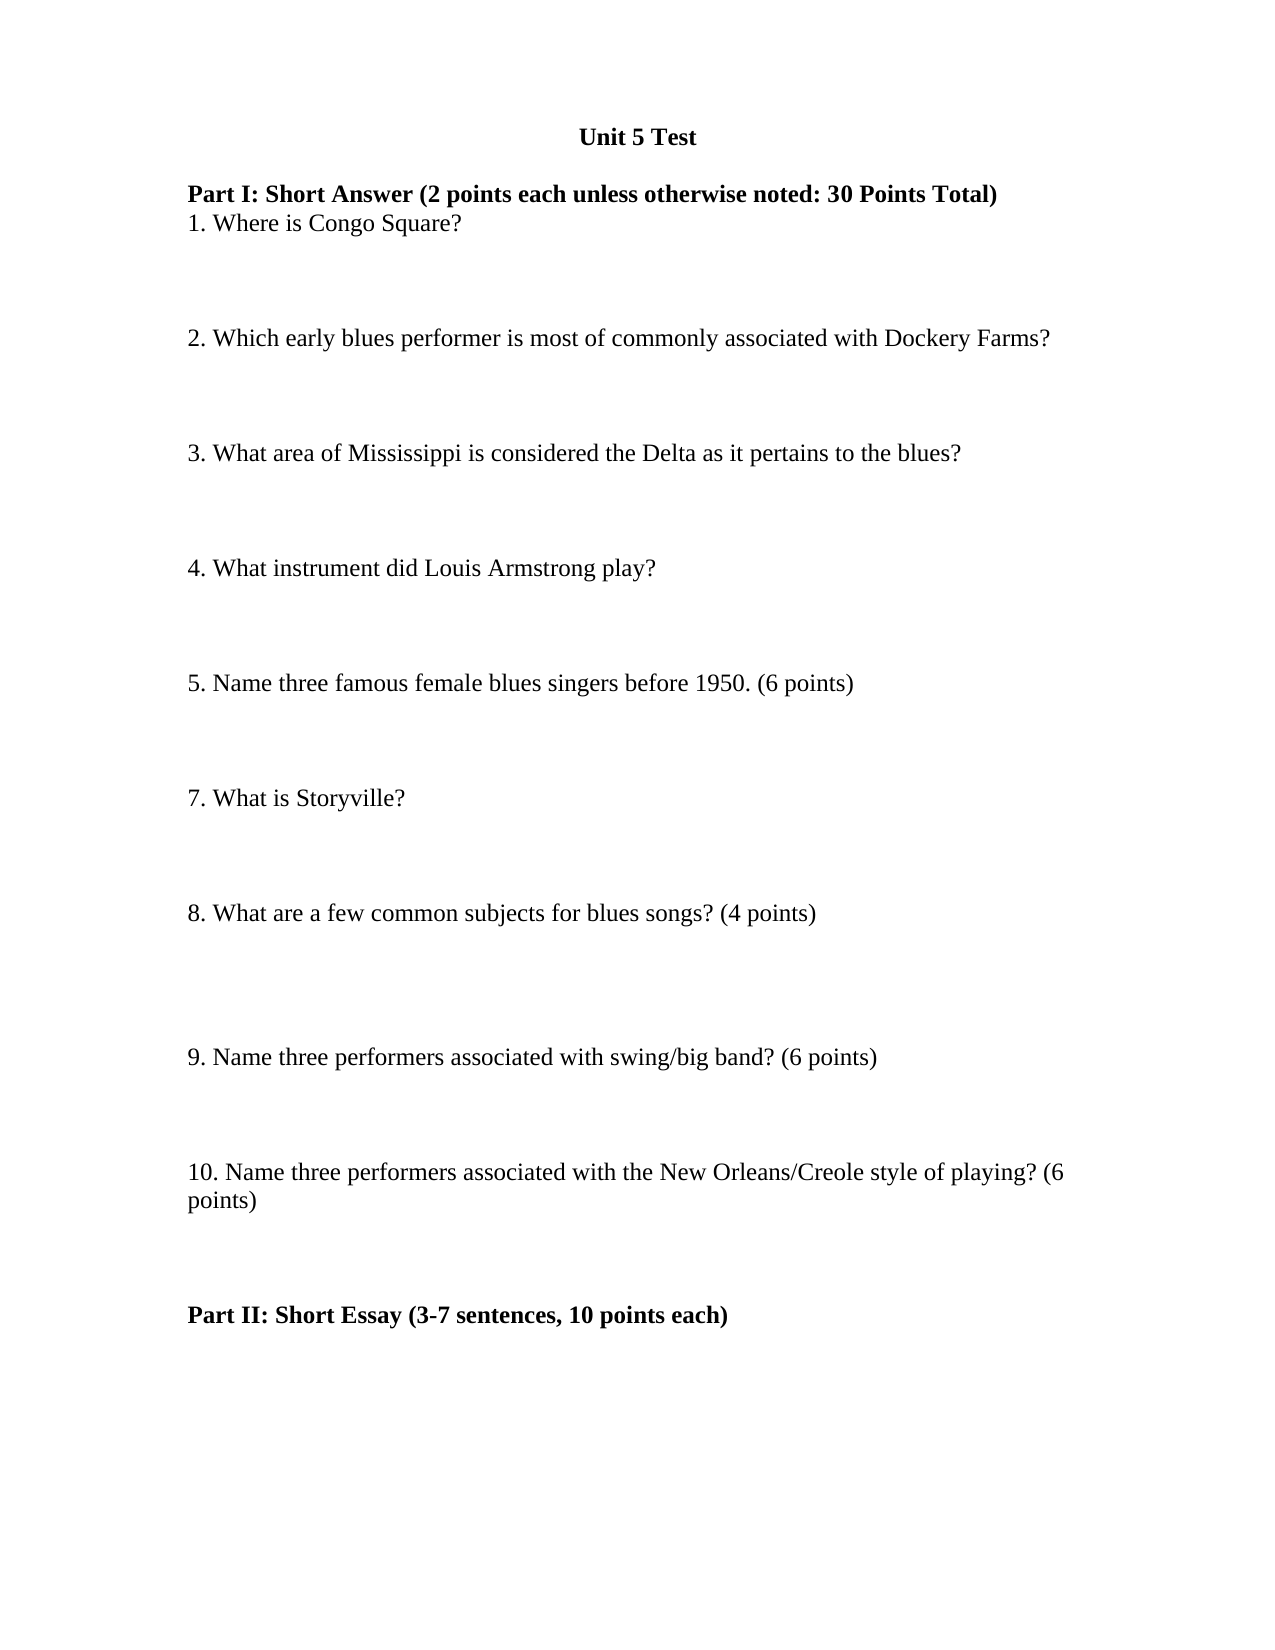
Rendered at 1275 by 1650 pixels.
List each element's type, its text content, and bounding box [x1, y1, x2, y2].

text 2. Which early blues performer is most of commonly associated with Dockery Farms? [187, 323, 1087, 352]
text 1. Where is Congo Square? [187, 208, 1087, 237]
text 7. What is Storyville? [187, 783, 1087, 812]
text 3. What area of Mississippi is considered the Delta as it pertains to the blues? [187, 438, 1087, 467]
text Part II: Short Essay (3-7 sentences, 10 points each) [187, 1301, 1087, 1329]
text 4. What instrument did Louis Armstrong play? [187, 553, 1087, 582]
text 9. Name three performers associated with swing/big band? (6 points) [187, 1042, 1087, 1071]
text Unit 5 Test [187, 122, 1087, 151]
text 10. Name three performers associated with the New Orleans/Creole style of playing? (6 points) [187, 1157, 1087, 1214]
text Part I: Short Answer (2 points each unless otherwise noted: 30 Points Total) [187, 179, 1087, 208]
text 8. What are a few common subjects for blues songs? (4 points) [187, 898, 1087, 927]
text 5. Name three famous female blues singers before 1950. (6 points) [187, 668, 1087, 697]
